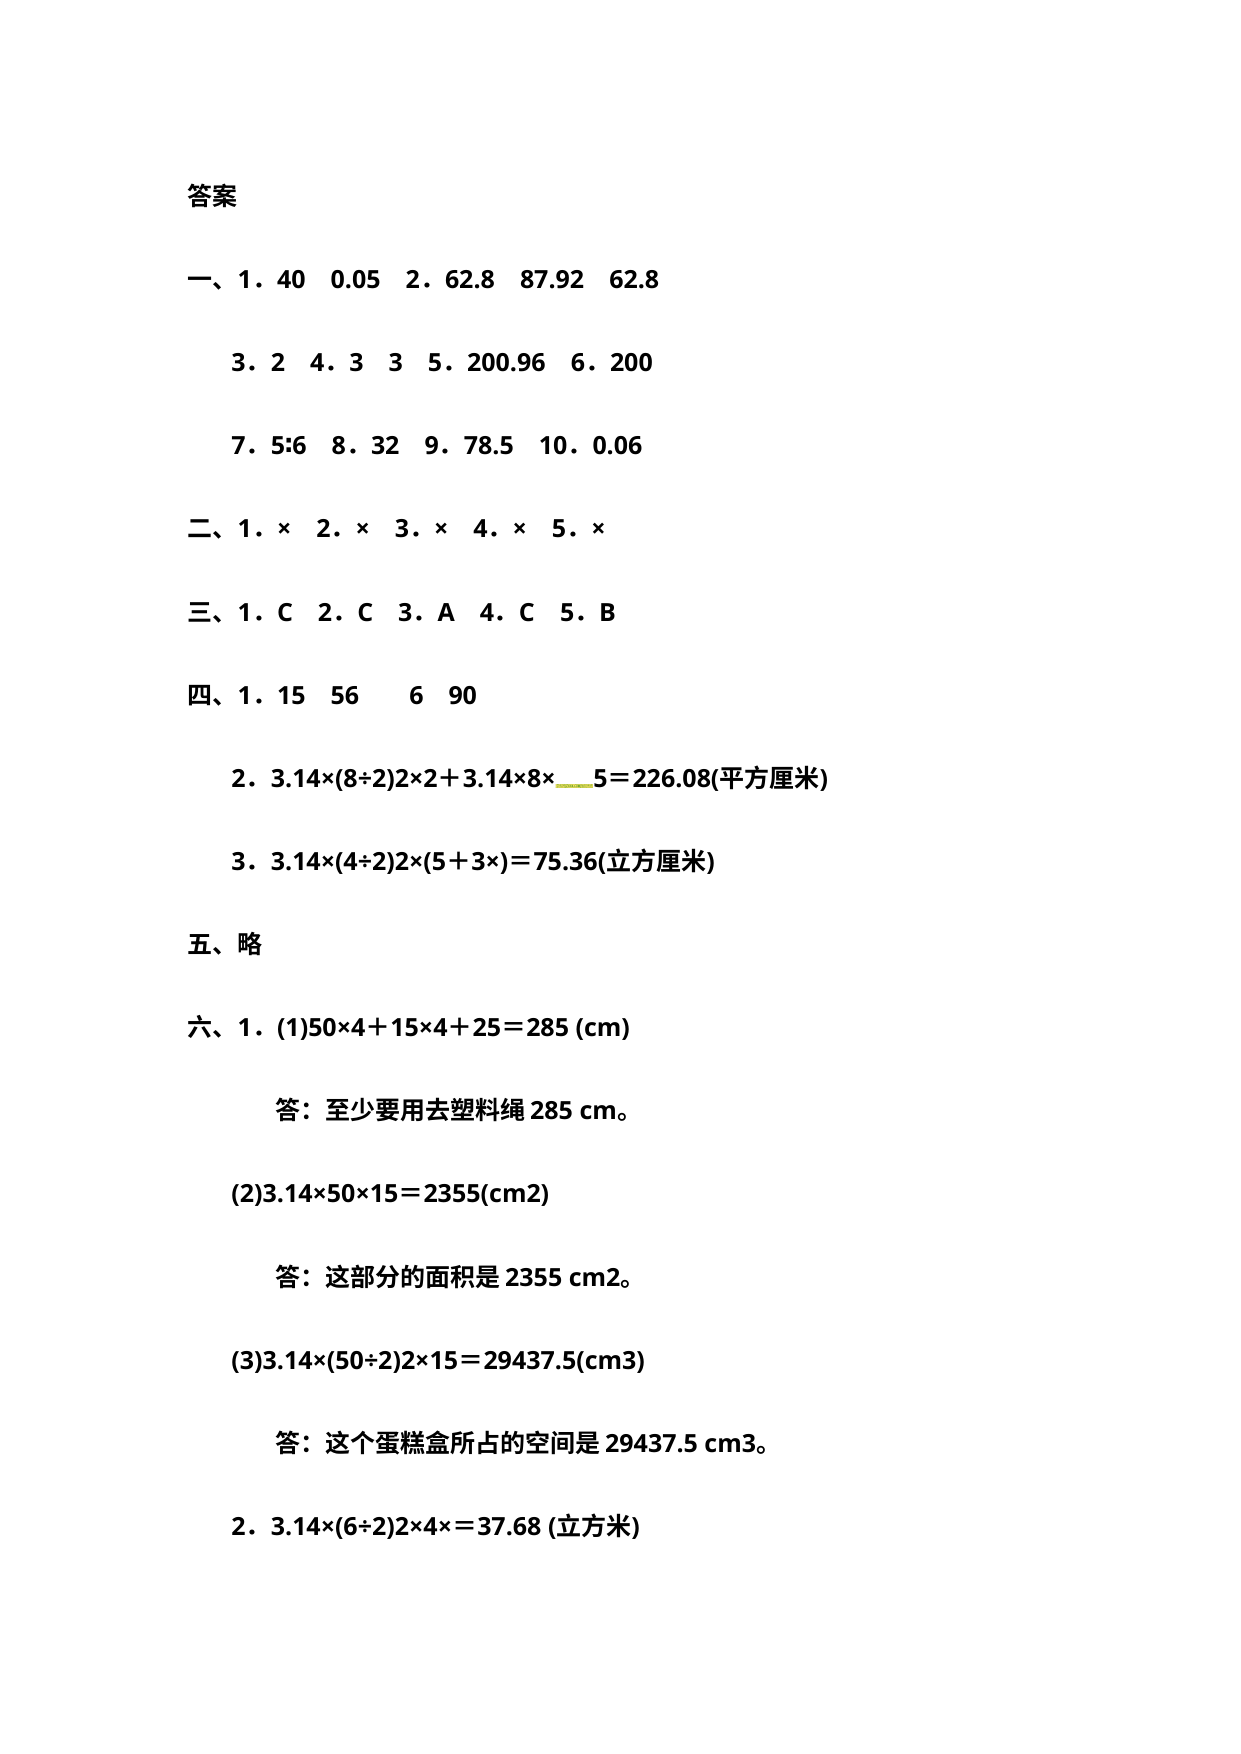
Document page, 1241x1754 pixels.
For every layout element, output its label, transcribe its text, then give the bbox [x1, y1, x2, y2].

text 一、1．40 0.05 2．62.8 87.92 62.8 [187, 245, 1053, 310]
picture [555, 784, 593, 788]
text 答：至少要用去塑料绳285 cm。 [187, 1076, 1053, 1141]
text 2．3.14×(8÷2)2×2＋3.14×8×5＝226.08(平方厘米) [187, 744, 1053, 809]
text 2．3.14×(6÷2)2×4×＝37.68 (立方米) [187, 1492, 1053, 1557]
text 7．5∶6 8．32 9．78.5 10．0.06 [187, 411, 1053, 476]
text 三、1．C 2．C 3．A 4．C 5．B [187, 578, 1053, 643]
text 答案 [187, 162, 1053, 227]
text 答：这个蛋糕盒所占的空间是29437.5 cm3。 [187, 1409, 1053, 1474]
text 二、1．× 2．× 3．× 4．× 5．× [187, 494, 1053, 559]
text 3．3.14×(4÷2)2×(5＋3×)＝75.36(立方厘米) [187, 827, 1053, 892]
text 五、略 [187, 910, 1053, 975]
text (2)3.14×50×15＝2355(cm2) [187, 1159, 1053, 1224]
text 六、1．(1)50×4＋15×4＋25＝285 (cm) [187, 993, 1053, 1058]
text 3．2 4．3 3 5．200.96 6．200 [187, 328, 1053, 393]
text (3)3.14×(50÷2)2×15＝29437.5(cm3) [187, 1326, 1053, 1391]
text 答：这部分的面积是2355 cm2。 [187, 1243, 1053, 1308]
text 四、1．15 56 6 90 [187, 661, 1053, 726]
